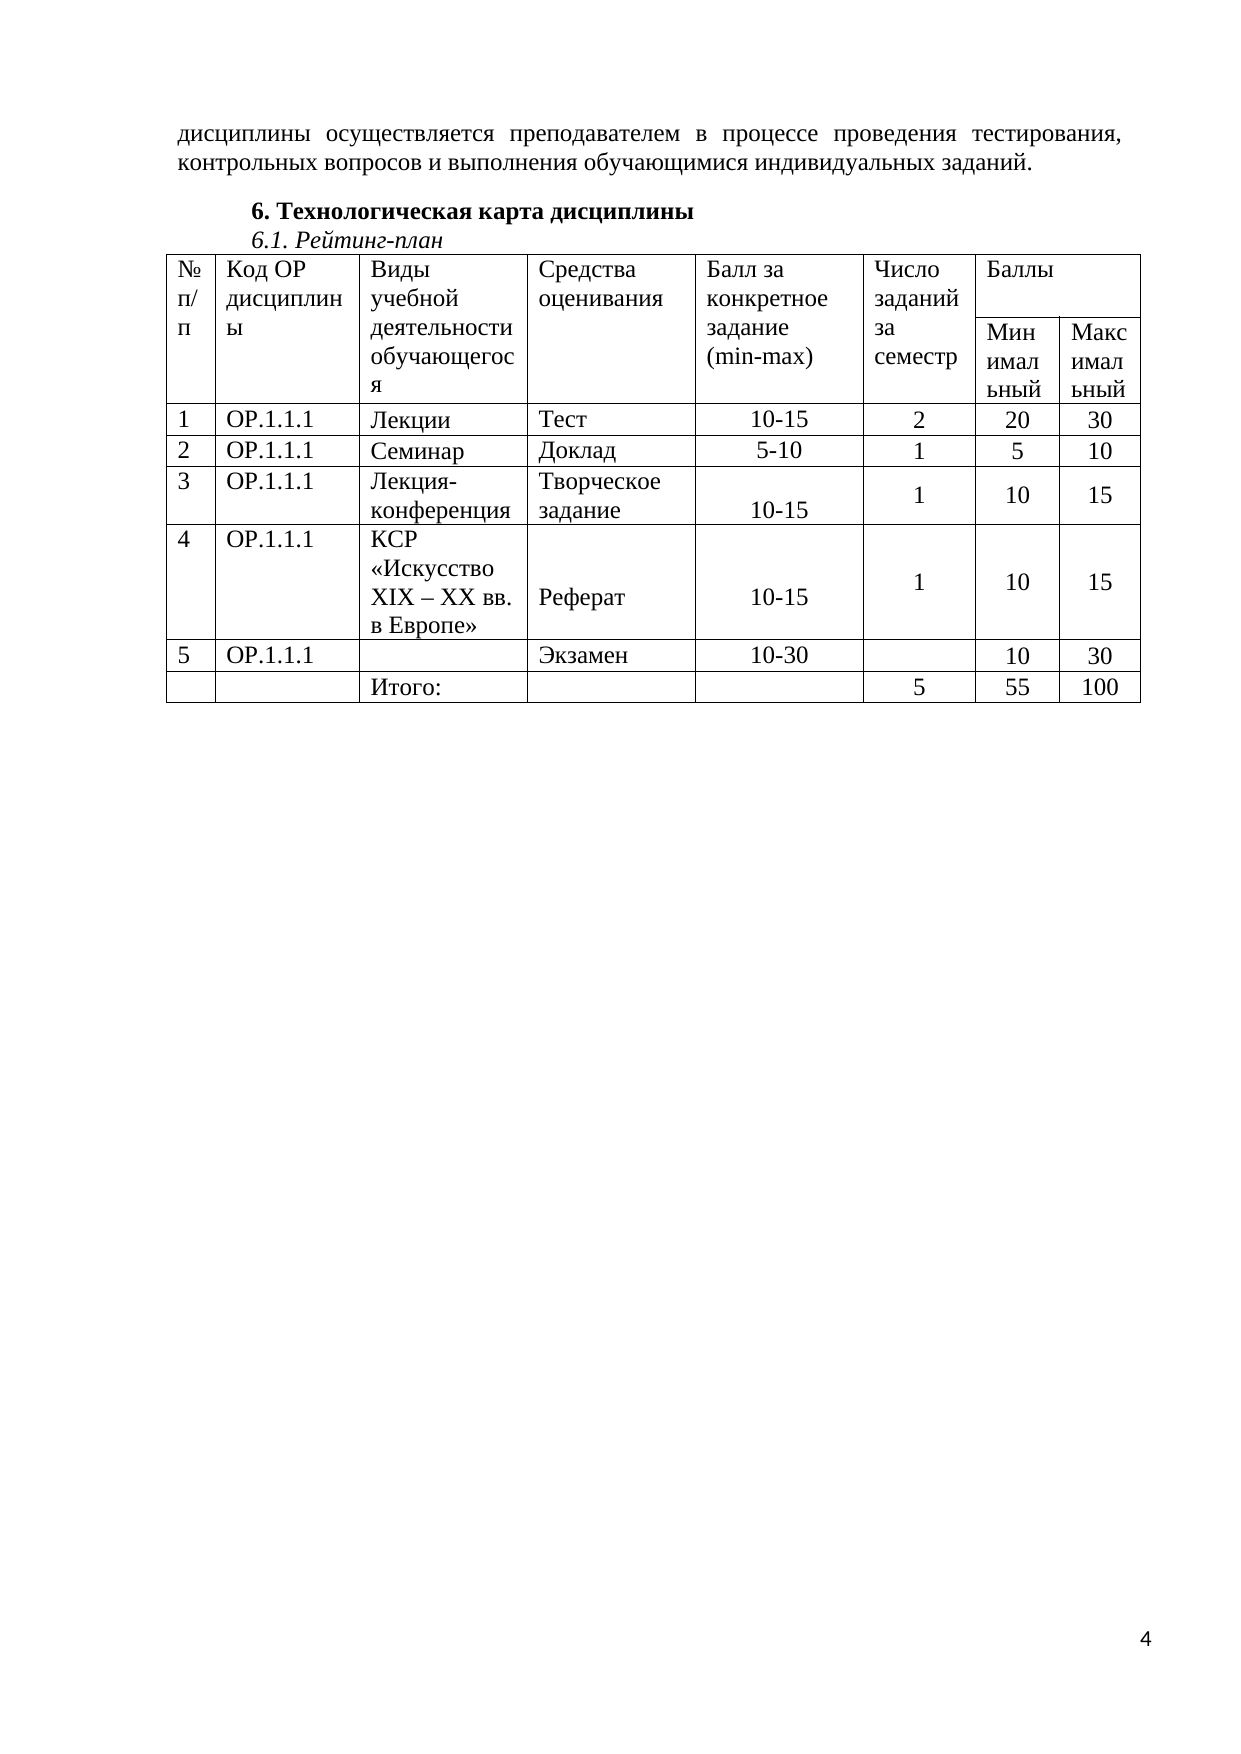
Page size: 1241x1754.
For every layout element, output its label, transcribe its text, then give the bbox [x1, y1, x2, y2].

text 6.1. Рейтинг-план [177, 225, 1152, 254]
table_cell [360, 640, 527, 671]
table_cell 10 [1060, 436, 1140, 466]
table_cell Творческое задание [528, 467, 695, 524]
table_cell 100 [1060, 672, 1140, 702]
table_cell Максимальный [1060, 318, 1140, 403]
table_cell 3 [167, 467, 215, 524]
table_cell 4 [167, 525, 215, 639]
table_cell 1 [864, 436, 975, 466]
table_cell Итого: [360, 672, 527, 702]
table_header Код ОР дисциплины [216, 255, 359, 403]
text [177, 118, 1122, 176]
table_cell Лекции [360, 404, 527, 434]
table_cell 10 [976, 525, 1059, 639]
table_cell 10-15 [696, 525, 863, 639]
table_cell [696, 672, 863, 702]
table_cell ОР.1.1.1 [216, 467, 359, 524]
table_cell ОР.1.1.1 [216, 436, 359, 466]
table_cell [216, 672, 359, 702]
table_cell 10-30 [696, 640, 863, 671]
table_cell 30 [1060, 640, 1140, 671]
table_header Балл за конкретное задание (min-max) [696, 255, 863, 403]
table_cell ОР.1.1.1 [216, 404, 359, 434]
table_cell 10 [976, 467, 1059, 524]
table_cell 1 [864, 525, 975, 639]
table_cell Реферат [528, 525, 695, 639]
table_cell 30 [1060, 404, 1140, 434]
table_cell 55 [976, 672, 1059, 702]
table_header Число заданий за семестр [864, 255, 975, 403]
table_cell Семинар [360, 436, 527, 466]
table_cell 10-15 [696, 467, 863, 524]
table_header № п/п [167, 255, 215, 403]
text 6. Технологическая карта дисциплины [177, 196, 1152, 225]
table_cell КСР «Искусство XIX – XX вв. в Европе» [360, 525, 527, 639]
table_cell 2 [167, 436, 215, 466]
table_cell 5-10 [696, 436, 863, 466]
table_cell Лекция-конференция [360, 467, 527, 524]
table_cell 15 [1060, 467, 1140, 524]
table_cell ОР.1.1.1 [216, 525, 359, 639]
table_cell [167, 672, 215, 702]
table_cell 10 [976, 640, 1059, 671]
table_cell 2 [864, 404, 975, 434]
table_cell Тест [528, 404, 695, 434]
table_cell Доклад [528, 436, 695, 466]
table_cell 5 [864, 672, 975, 702]
table_cell 1 [864, 467, 975, 524]
table_cell 20 [976, 404, 1059, 434]
table_cell Минимальный [976, 318, 1059, 403]
table_cell Экзамен [528, 640, 695, 671]
table_cell 15 [1060, 525, 1140, 639]
table_cell 5 [976, 436, 1059, 466]
table_header Средства оценивания [528, 255, 695, 403]
table_cell [864, 640, 975, 671]
table_header Виды учебной деятельности обучающегося [360, 255, 527, 403]
table_cell ОР.1.1.1 [216, 640, 359, 671]
table_cell 1 [167, 404, 215, 434]
table_header Баллы [976, 255, 1140, 316]
table_cell 5 [167, 640, 215, 671]
table_cell 10-15 [696, 404, 863, 434]
table_cell [528, 672, 695, 702]
